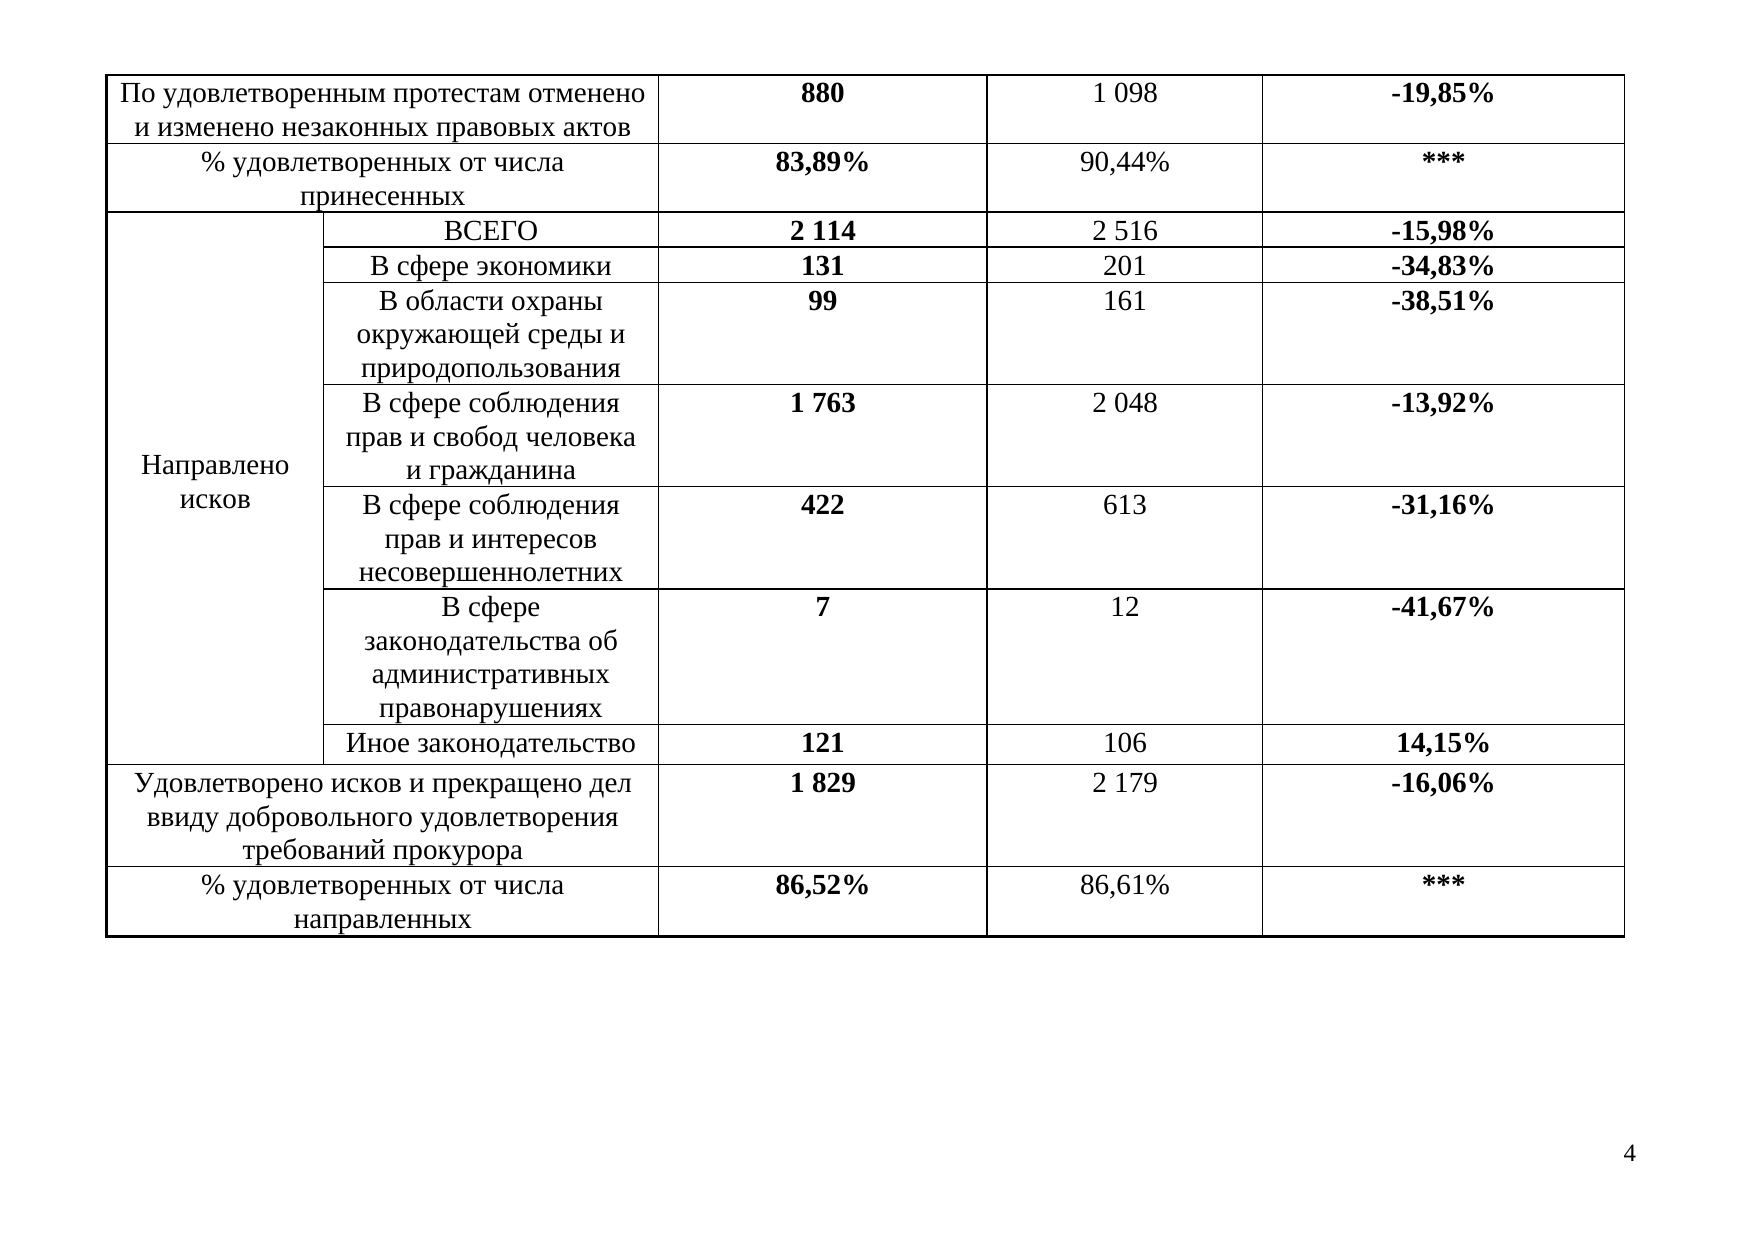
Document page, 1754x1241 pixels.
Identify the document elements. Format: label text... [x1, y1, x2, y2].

table_cell Иное законодательство [324, 725, 658, 764]
table_cell В сфере экономики [324, 248, 658, 281]
table_cell *** [1263, 144, 1624, 211]
table_cell -15,98% [1263, 213, 1624, 246]
table_cell 131 [659, 248, 986, 281]
table_cell 90,44% [988, 144, 1262, 211]
table_cell 1 829 [659, 765, 986, 866]
table_cell 422 [659, 487, 986, 588]
table_cell -13,92% [1263, 385, 1624, 486]
table_cell 99 [659, 283, 986, 383]
table_cell 1 763 [659, 385, 986, 486]
table_cell 1 098 [988, 76, 1262, 142]
table_cell % удовлетворенных от числа направленных [108, 867, 658, 934]
table_cell В сфере соблюдения прав и свобод человека и гражданина [324, 385, 658, 486]
table_cell 2 048 [988, 385, 1262, 486]
table_cell -38,51% [1263, 283, 1624, 383]
table_cell По удовлетворенным протестам отменено и изменено незаконных правовых актов [108, 76, 658, 142]
table_cell 12 [988, 590, 1262, 724]
table_cell 2 179 [988, 765, 1262, 866]
table_cell % удовлетворенных от числа принесенных [108, 144, 658, 211]
table_cell 2 114 [659, 213, 986, 246]
table_cell В области охраны окружающей среды и природопользования [324, 283, 658, 383]
table_cell 106 [988, 725, 1262, 764]
table_cell 7 [659, 590, 986, 724]
table_cell Удовлетворено исков и прекращено дел ввиду добровольного удовлетворения требований прокурора [108, 765, 658, 866]
table_cell 83,89% [659, 144, 986, 211]
table_cell 161 [988, 283, 1262, 383]
table_cell 86,61% [988, 867, 1262, 934]
table_cell -34,83% [1263, 248, 1624, 281]
table_cell 880 [659, 76, 986, 142]
table_cell *** [1263, 867, 1624, 934]
table_cell 121 [659, 725, 986, 764]
table_cell -19,85% [1263, 76, 1624, 142]
table_cell -41,67% [1263, 590, 1624, 724]
table_cell 201 [988, 248, 1262, 281]
table_cell 613 [988, 487, 1262, 588]
table_cell 86,52% [659, 867, 986, 934]
table_cell 14,15% [1263, 725, 1624, 764]
table_cell Направлено исков [108, 213, 323, 764]
table_cell В сфере соблюдения прав и интересов несовершеннолетних [324, 487, 658, 588]
table_cell -31,16% [1263, 487, 1624, 588]
table_cell ВСЕГО [324, 213, 658, 246]
table_cell -16,06% [1263, 765, 1624, 866]
table_cell В сфере законодательства об административных правонарушениях [324, 590, 658, 724]
table_cell 2 516 [988, 213, 1262, 246]
